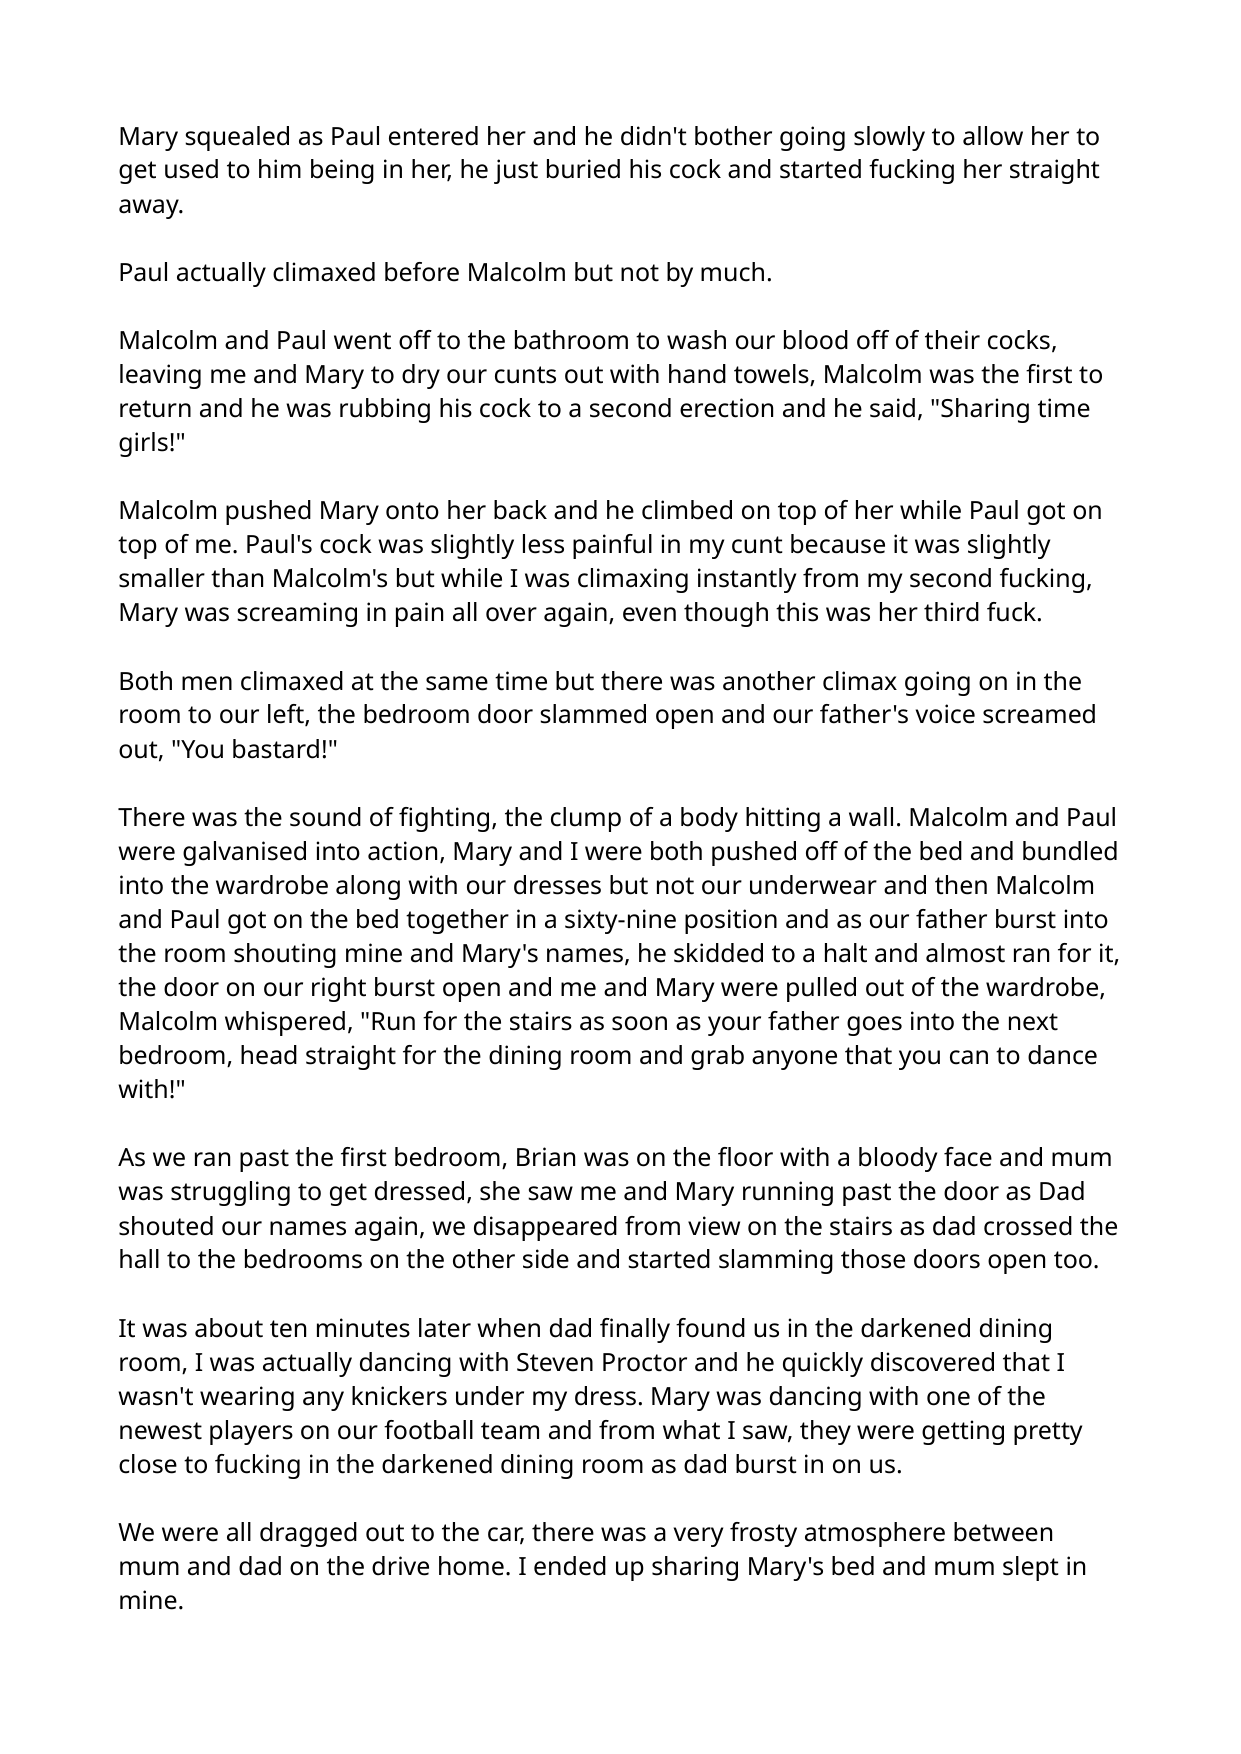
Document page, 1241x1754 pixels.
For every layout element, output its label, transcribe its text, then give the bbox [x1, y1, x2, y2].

text Mary squealed as Paul entered her and he didn't bother going slowly to allow her to get used to him being in her, he just buried his cock and started fucking her straight away. [118, 118, 1122, 220]
text Paul actually climaxed before Malcolm but not by much. [118, 254, 1122, 288]
text Malcolm pushed Mary onto her back and he climbed on top of her while Paul got on top of me. Paul's cock was slightly less painful in my cunt because it was slightly smaller than Malcolm's but while I was climaxing instantly from my second fucking, Mary was screaming in pain all over again, even though this was her third fuck. [118, 493, 1122, 629]
text Malcolm and Paul went off to the bathroom to wash our blood off of their cocks, leaving me and Mary to dry our cunts out with hand towels, Malcolm was the first to return and he was rubbing his cock to a second erection and he said, "Sharing time girls!" [118, 322, 1122, 459]
text We were all dragged out to the car, there was a very frosty atmosphere between mum and dad on the drive home. I ended up sharing Mary's bed and mum slept in mine. [118, 1515, 1122, 1617]
text Both men climaxed at the same time but there was another climax going on in the room to our left, the bedroom door slammed open and our father's voice screamed out, "You bastard!" [118, 663, 1122, 765]
text As we ran past the first bedroom, Brian was on the floor with a bloody face and mum was struggling to get dressed, she saw me and Mary running past the door as Dad shouted our names again, we disappeared from view on the stairs as dad crossed the hall to the bedrooms on the other side and started slamming those doors open too. [118, 1140, 1122, 1276]
text It was about ten minutes later when dad finally found us in the darkened dining room, I was actually dancing with Steven Proctor and he quickly discovered that I wasn't wearing any knickers under my dress. Mary was dancing with one of the newest players on our football team and from what I saw, they were getting pretty close to fucking in the darkened dining room as dad burst in on us. [118, 1310, 1122, 1481]
text There was the sound of fighting, the clump of a body hitting a wall. Malcolm and Paul were galvanised into action, Mary and I were both pushed off of the bed and bundled into the wardrobe along with our dresses but not our underwear and then Malcolm and Paul got on the bed together in a sixty-nine position and as our father burst into the room shouting mine and Mary's names, he skidded to a halt and almost ran for it, the door on our right burst open and me and Mary were pulled out of the wardrobe, Malcolm whispered, "Run for the stairs as soon as your father goes into the next bedroom, head straight for the dining room and grab anyone that you can to dance with!" [118, 799, 1122, 1106]
